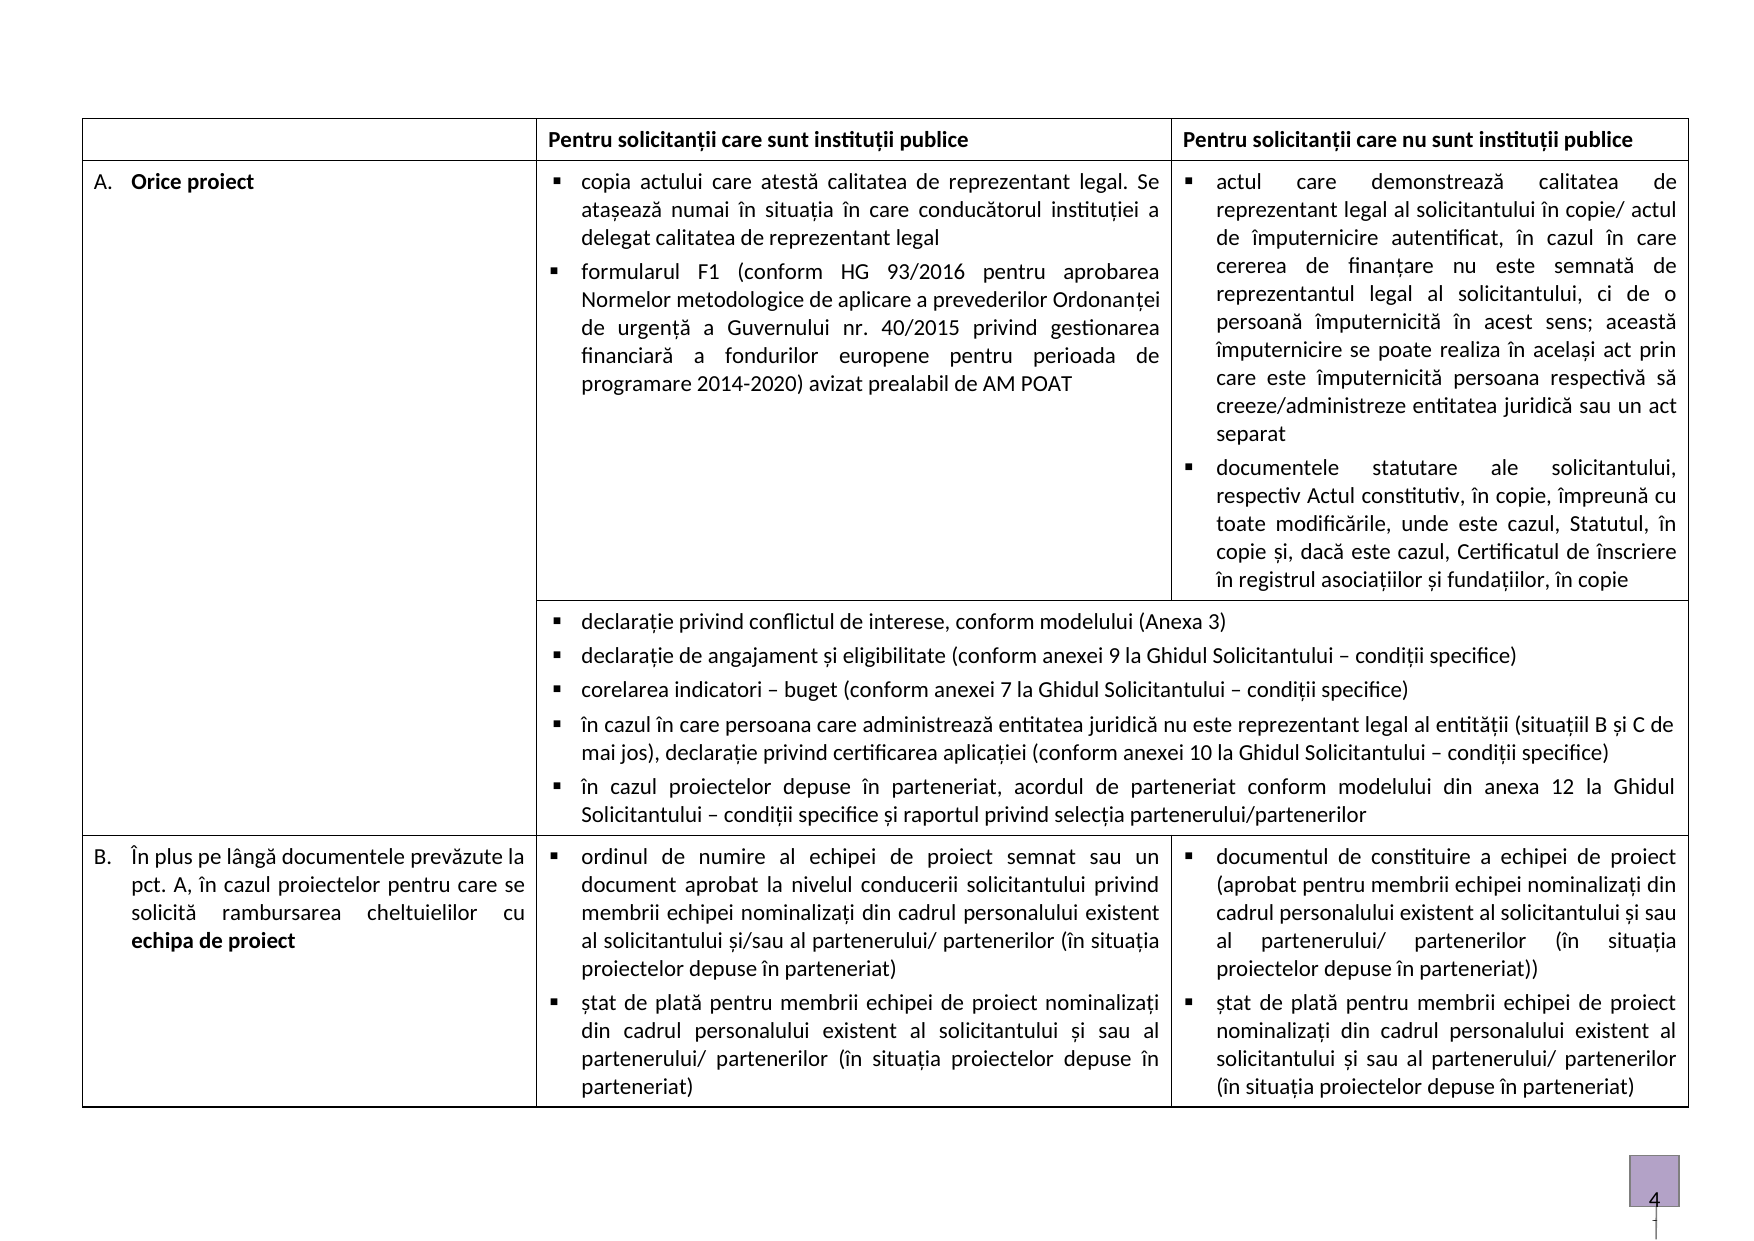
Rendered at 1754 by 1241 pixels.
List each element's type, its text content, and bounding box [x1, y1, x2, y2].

table_cell actul care demonstrează calitatea de reprezentant legal al solicitantului în copie/ actul de împuternicire autentificat, în cazul în care cererea de finanţare nu este semnată de reprezentantul legal al solicitantului, ci de o persoană împuternicită în acest sens; această împuternicire se poate realiza în același act prin care este împuternicită persoana respectivă să creeze/administreze entitatea juridică sau un act separat documentele statutare ale solicitantului, respectiv Actul constitutiv, în copie, împreună cu toate modificările, unde este cazul, Statutul, în copie şi, dacă este cazul, Certificatul de înscriere în registrul asociaţiilor şi fundaţiilor, în copie [1172, 161, 1688, 600]
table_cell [83, 836, 536, 1106]
table_header Pentru solicitanţii care sunt instituţii publice [537, 119, 1171, 160]
table_cell Orice proiect [83, 161, 536, 834]
table_cell declarație privind conflictul de interese, conform modelului (Anexa 3) declaraţie de angajament și eligibilitate (conform anexei 9 la Ghidul Solicitantului – condiții specifice) corelarea indicatori – buget (conform anexei 7 la Ghidul Solicitantului – condiții specifice) în cazul în care persoana care administrează entitatea juridică nu este reprezentant legal al entității (situațiil B și C de mai jos), declarație privind certificarea aplicației (conform anexei 10 la Ghidul Solicitantului – condiții specifice) în cazul proiectelor depuse în parteneriat, acordul de parteneriat conform modelului din anexa 12 la Ghidul Solicitantului – condiții specifice și raportul privind selecția partenerului/partenerilor [537, 601, 1688, 834]
table_cell copia actului care atestă calitatea de reprezentant legal. Se atașează numai în situația în care conducătorul instituției a delegat calitatea de reprezentant legal formularul F1 (conform HG 93/2016 pentru aprobarea Normelor metodologice de aplicare a prevederilor Ordonanţei de urgenţă a Guvernului nr. 40/2015 privind gestionarea financiară a fondurilor europene pentru perioada de programare 2014-2020) avizat prealabil de AM POAT [537, 161, 1171, 600]
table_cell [537, 836, 1171, 1106]
table_header Pentru solicitanţii care nu sunt instituţii publice [1172, 119, 1688, 160]
table_header [83, 119, 536, 160]
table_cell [1172, 836, 1688, 1106]
